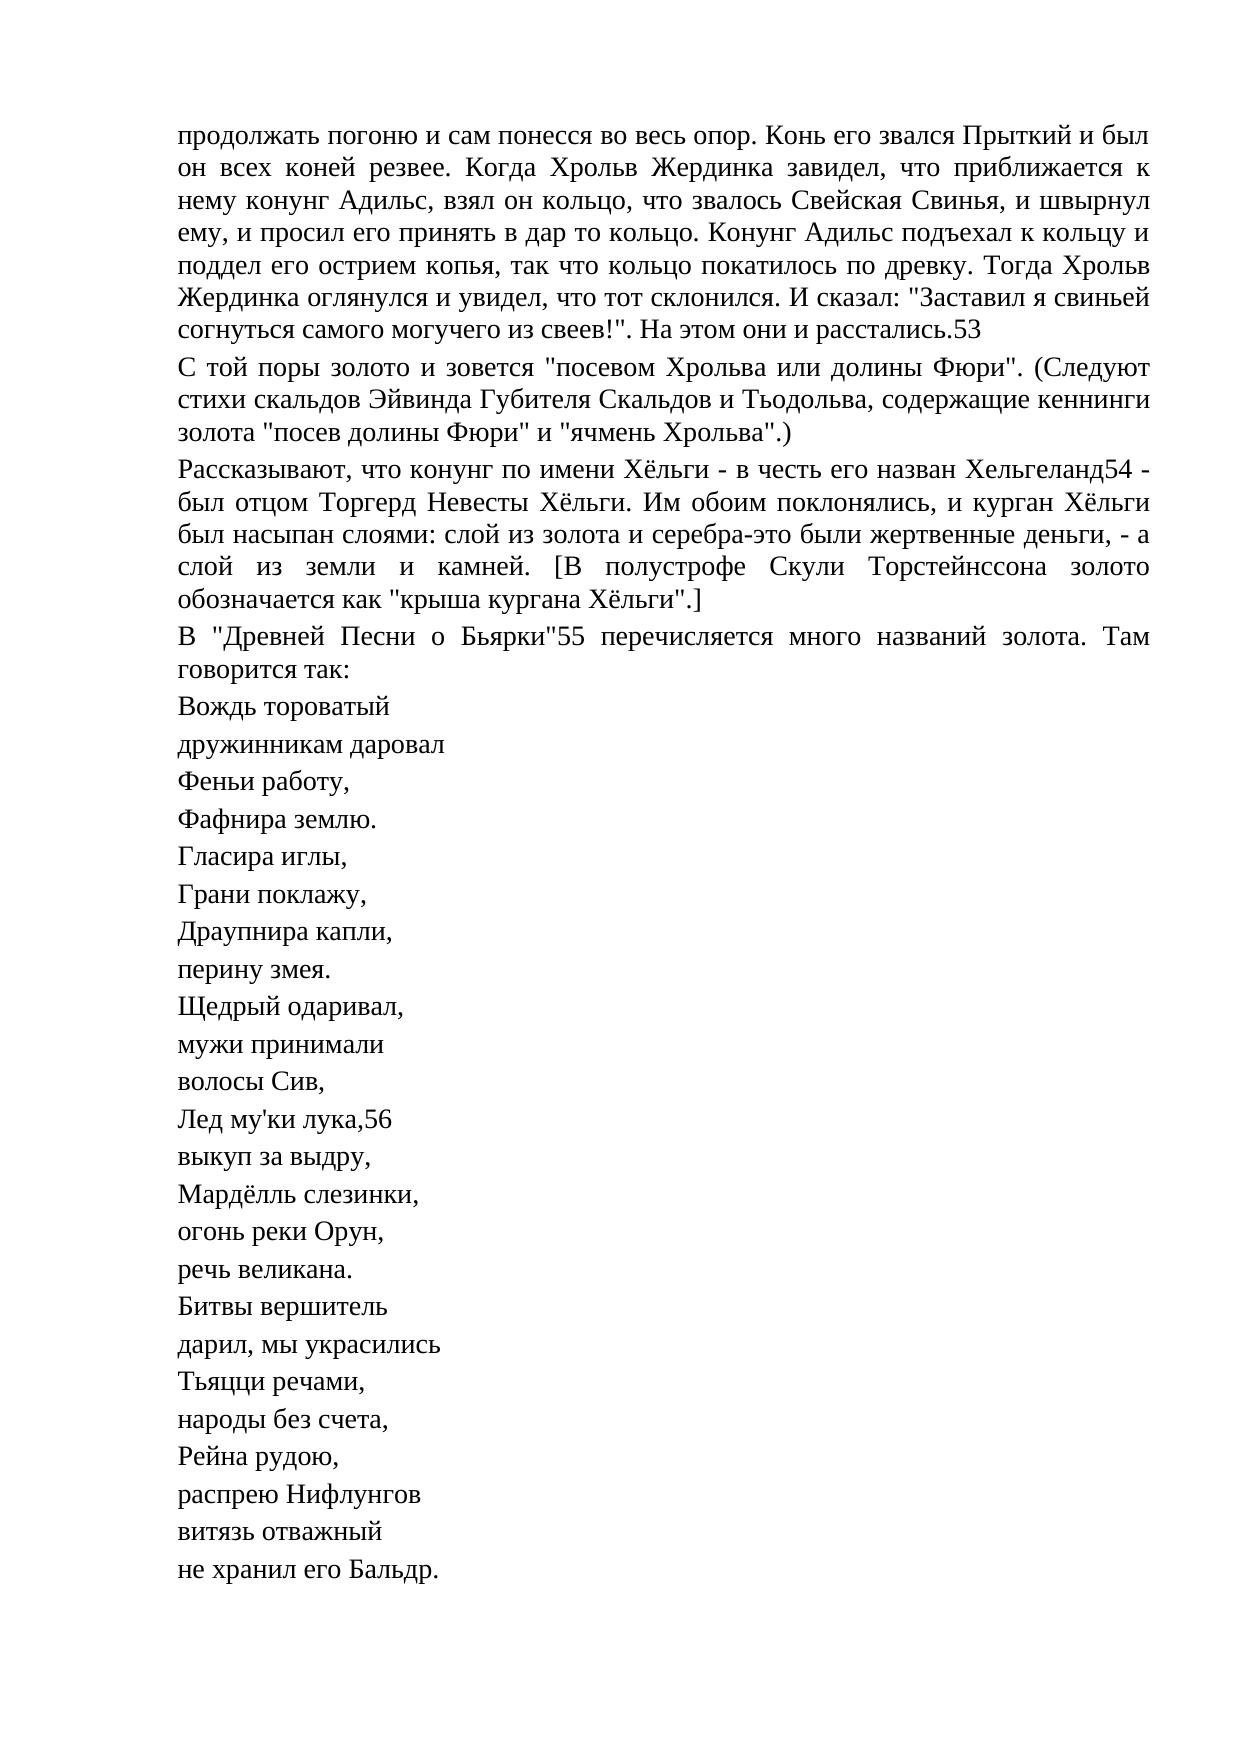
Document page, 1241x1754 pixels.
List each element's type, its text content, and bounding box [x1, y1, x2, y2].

text Грани поклажу, [177, 877, 1152, 909]
text В "Древней Песни о Бьярки"55 перечисляется много названий золота. Там говорится так: [177, 619, 1152, 684]
text С той поры золото и зовется "посевом Хрольва или долины Фюри". (Следуют стихи скальдов Эйвинда Губителя Скальдов и Тьодольва, содержащие кеннинги золота "посев долины Фюри" и "ячмень Хрольва".) [177, 350, 1152, 447]
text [177, 118, 1152, 345]
text выкуп за выдру, [177, 1139, 1152, 1172]
text распрею Нифлунгов [177, 1477, 1152, 1509]
text не хранил его Бальдр. [177, 1552, 1152, 1584]
text дружинникам даровал [177, 727, 1152, 759]
text речь великана. [177, 1252, 1152, 1284]
text Лед му'ки лука,56 [177, 1102, 1152, 1134]
text перину змея. [177, 952, 1152, 984]
text Фафнира землю. [177, 802, 1152, 834]
text дарил, мы украсились [177, 1327, 1152, 1359]
text Битвы вершитель [177, 1289, 1152, 1322]
text волосы Сив, [177, 1064, 1152, 1097]
text Мардёлль слезинки, [177, 1177, 1152, 1209]
text огонь реки Орун, [177, 1214, 1152, 1247]
text витязь отважный [177, 1514, 1152, 1547]
text Тьяцци речами, [177, 1364, 1152, 1397]
text Щедрый одаривал, [177, 989, 1152, 1022]
text Драупнира капли, [177, 914, 1152, 947]
text Рассказывают, что конунг по имени Хёльги - в честь его назван Хельгеланд54 - был отцом Торгерд Невесты Хёльги. Им обоим поклонялись, и курган Хёльги был насыпан слоями: слой из золота и серебра-это были жертвенные деньги, - а слой из земли и камней. [В полустрофе Скули Торстейнссона золото обозначается как "крыша кургана Хёльги".] [177, 452, 1152, 614]
text народы без счета, [177, 1402, 1152, 1434]
text Феньи работу, [177, 764, 1152, 797]
text Рейна рудою, [177, 1439, 1152, 1472]
text Гласира иглы, [177, 839, 1152, 872]
text мужи принимали [177, 1027, 1152, 1059]
text Вождь тороватый [177, 689, 1152, 722]
